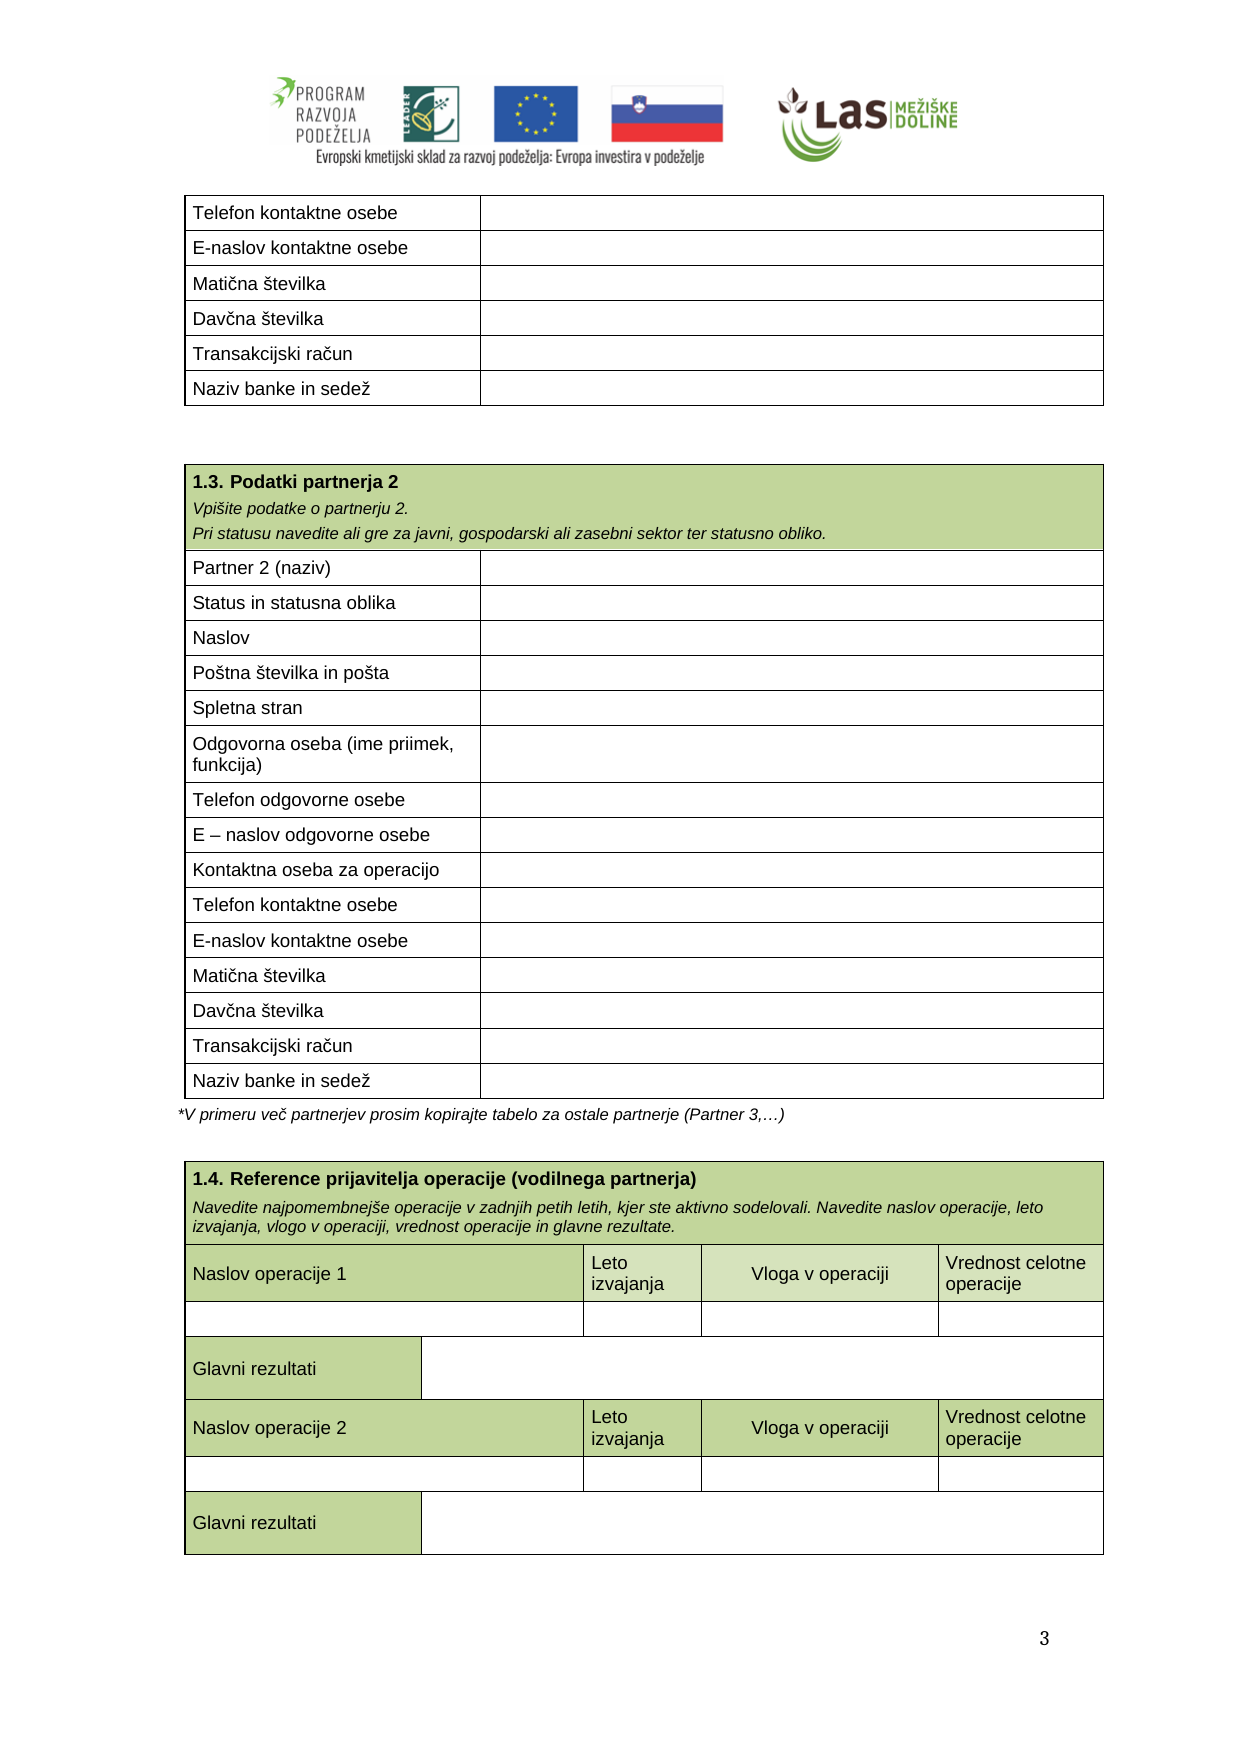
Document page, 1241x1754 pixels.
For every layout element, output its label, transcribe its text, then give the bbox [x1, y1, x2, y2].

table_cell [481, 371, 1103, 405]
table_cell Vloga v operaciji [702, 1400, 938, 1456]
table_cell [186, 1457, 583, 1491]
table_cell [481, 691, 1103, 725]
table_cell [481, 958, 1103, 992]
table_cell [481, 726, 1103, 782]
table_cell Transakcijski račun [186, 336, 480, 370]
table_cell [481, 1064, 1103, 1098]
table_cell [186, 1302, 583, 1336]
table_cell Matična številka [186, 266, 480, 300]
table_cell E – naslov odgovorne osebe [186, 818, 480, 852]
table_cell [481, 1029, 1103, 1062]
table_cell Spletna stran [186, 691, 480, 725]
table_cell Naslov operacije 1 [186, 1245, 583, 1301]
table_cell [422, 1337, 1103, 1399]
table_cell Telefon kontaktne osebe [186, 196, 480, 230]
table_cell [481, 621, 1103, 655]
table_cell [481, 301, 1103, 335]
text *V primeru več partnerjev prosim kopirajte tabelo za ostale partnerje (Partner 3,…) [177, 1105, 1049, 1124]
table_cell [481, 783, 1103, 817]
table_cell Vrednost celotne operacije [939, 1400, 1103, 1456]
table_cell Davčna številka [186, 993, 480, 1027]
table_cell Vloga v operaciji [702, 1245, 938, 1301]
table_cell Naziv banke in sedež [186, 371, 480, 405]
table_cell Odgovorna oseba (ime priimek, funkcija) [186, 726, 480, 782]
table_header Reference prijavitelja operacije (vodilnega partnerja) Navedite najpomembnejše operacije v zadnjih petih letih, kjer ste aktivno sodelovali. Navedite naslov operacije, leto izvajanja, vlogo v operaciji, vrednost operacije in glavne rezultate. [186, 1162, 1103, 1244]
table_cell [584, 1302, 701, 1336]
table_cell Davčna številka [186, 301, 480, 335]
table_cell [702, 1457, 938, 1491]
table_cell Partner 2 (naziv) [186, 551, 480, 584]
table_header Podatki partnerja 2 Vpišite podatke o partnerju 2. Pri statusu navedite ali gre za javni, gospodarski ali zasebni sektor ter statusno obliko. [186, 465, 1103, 549]
table_cell [481, 656, 1103, 690]
table_cell [481, 923, 1103, 957]
table_cell Transakcijski račun [186, 1029, 480, 1062]
table_cell E-naslov kontaktne osebe [186, 923, 480, 957]
table_cell Leto izvajanja [584, 1245, 701, 1301]
table_cell [939, 1302, 1103, 1336]
table_cell Kontaktna oseba za operacijo [186, 853, 480, 887]
table_cell [481, 586, 1103, 620]
table_cell Status in statusna oblika [186, 586, 480, 620]
table_cell Naslov [186, 621, 480, 655]
table_cell [481, 888, 1103, 922]
table_cell [481, 551, 1103, 584]
table_cell [481, 196, 1103, 230]
table_cell [481, 266, 1103, 300]
table_cell Poštna številka in pošta [186, 656, 480, 690]
table_cell Telefon odgovorne osebe [186, 783, 480, 817]
table_cell Naslov operacije 2 [186, 1400, 583, 1456]
table_cell [481, 231, 1103, 265]
table_cell Matična številka [186, 958, 480, 992]
table_cell [702, 1302, 938, 1336]
table_cell Telefon kontaktne osebe [186, 888, 480, 922]
table_cell Glavni rezultati [186, 1337, 421, 1399]
table_cell [481, 818, 1103, 852]
table_cell E-naslov kontaktne osebe [186, 231, 480, 265]
table_cell [481, 853, 1103, 887]
table_cell Leto izvajanja [584, 1400, 701, 1456]
table_cell [481, 993, 1103, 1027]
table_cell Glavni rezultati [186, 1492, 421, 1554]
table_cell [939, 1457, 1103, 1491]
table_cell Vrednost celotne operacije [939, 1245, 1103, 1301]
table_cell Naziv banke in sedež [186, 1064, 480, 1098]
table_cell [584, 1457, 701, 1491]
table_cell [481, 336, 1103, 370]
table_cell [422, 1492, 1103, 1554]
picture [269, 75, 958, 166]
